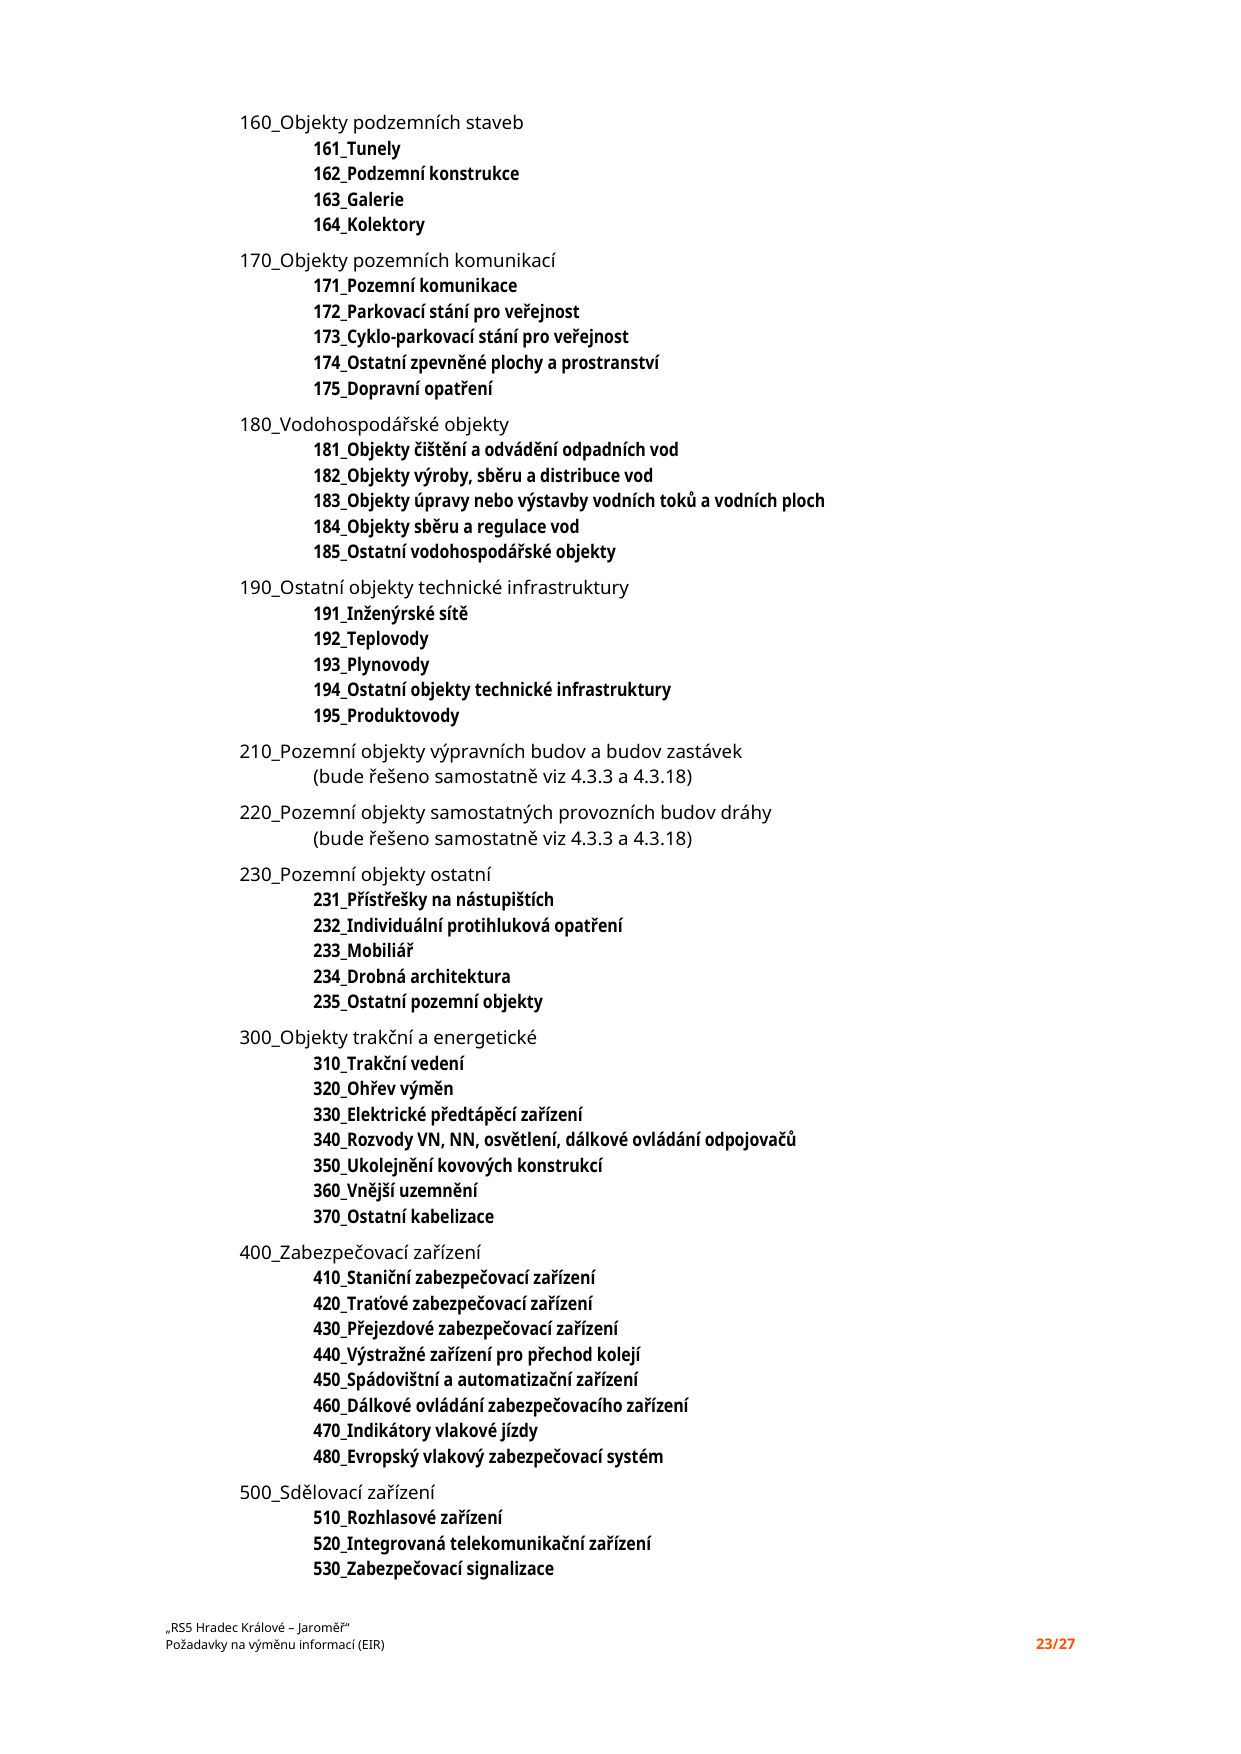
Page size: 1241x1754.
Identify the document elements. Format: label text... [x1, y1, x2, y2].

text 161_Tunely [313, 135, 1075, 160]
text 530_Zabezpečovací signalizace [313, 1556, 1075, 1581]
list 220_Pozemní objekty samostatných provozních budov dráhy [239, 799, 1075, 825]
text 420_Traťové zabezpečovací zařízení [313, 1290, 1075, 1316]
list 350_Ukolejnění kovových konstrukcí [313, 1152, 1075, 1177]
text 191_Inženýrské sítě [313, 600, 1075, 625]
text 450_Spádovištní a automatizační zařízení [313, 1367, 1075, 1392]
text 430_Přejezdové zabezpečovací zařízení [313, 1316, 1075, 1341]
list 235_Ostatní pozemní objekty [313, 988, 1075, 1014]
text 173_Cyklo-parkovací stání pro veřejnost [313, 324, 1075, 349]
text 162_Podzemní konstrukce [313, 160, 1075, 186]
list 330_Elektrické předtápěcí zařízení [313, 1101, 1075, 1126]
text 500_Sdělovací zařízení [239, 1479, 1075, 1504]
list (bude řešeno samostatně viz 4.3.3 a 4.3.18) [239, 763, 1075, 789]
text 192_Teplovody [313, 625, 1075, 651]
text 195_Produktovody [313, 702, 1075, 727]
text 181_Objekty čištění a odvádění odpadních vod [313, 436, 1075, 462]
list 340_Rozvody VN, NN, osvětlení, dálkové ovládání odpojovačů [313, 1126, 1075, 1152]
text 170_Objekty pozemních komunikací [239, 247, 1075, 273]
text 185_Ostatní vodohospodářské objekty [313, 538, 1075, 564]
text 460_Dálkové ovládání zabezpečovacího zařízení [313, 1392, 1075, 1418]
list (bude řešeno samostatně viz 4.3.3 a 4.3.18) [239, 825, 1075, 850]
text 440_Výstražné zařízení pro přechod kolejí [313, 1341, 1075, 1367]
list 232_Individuální protihluková opatření [313, 912, 1075, 937]
text 180_Vodohospodářské objekty [239, 411, 1075, 436]
list 360_Vnější uzemnění [313, 1177, 1075, 1203]
list 234_Drobná architektura [313, 963, 1075, 988]
text 480_Evropský vlakový zabezpečovací systém [313, 1443, 1075, 1469]
text 164_Kolektory [313, 211, 1075, 237]
text 520_Integrovaná telekomunikační zařízení [313, 1530, 1075, 1556]
list 210_Pozemní objekty výpravních budov a budov zastávek [239, 738, 1075, 763]
text 194_Ostatní objekty technické infrastruktury [313, 676, 1075, 702]
text 175_Dopravní opatření [313, 375, 1075, 400]
text 171_Pozemní komunikace [313, 273, 1075, 298]
text 174_Ostatní zpevněné plochy a prostranství [313, 349, 1075, 375]
text 183_Objekty úpravy nebo výstavby vodních toků a vodních ploch [313, 487, 1075, 513]
text 184_Objekty sběru a regulace vod [313, 513, 1075, 538]
text 182_Objekty výroby, sběru a distribuce vod [313, 462, 1075, 487]
text 410_Staniční zabezpečovací zařízení [313, 1264, 1075, 1290]
list 231_Přístřešky na nástupištích [313, 886, 1075, 912]
text 163_Galerie [313, 186, 1075, 211]
list 300_Objekty trakční a energetické [239, 1024, 1075, 1050]
text 160_Objekty podzemních staveb [239, 109, 1075, 135]
text 470_Indikátory vlakové jízdy [313, 1418, 1075, 1443]
text 400_Zabezpečovací zařízení [239, 1239, 1075, 1264]
text 510_Rozhlasové zařízení [313, 1504, 1075, 1530]
list 320_Ohřev výměn [313, 1075, 1075, 1101]
text 190_Ostatní objekty technické infrastruktury [239, 574, 1075, 600]
text 193_Plynovody [313, 651, 1075, 676]
list 370_Ostatní kabelizace [313, 1203, 1075, 1228]
text 172_Parkovací stání pro veřejnost [313, 298, 1075, 324]
list 233_Mobiliář [313, 937, 1075, 963]
list 230_Pozemní objekty ostatní [239, 861, 1075, 886]
list 310_Trakční vedení [313, 1050, 1075, 1075]
